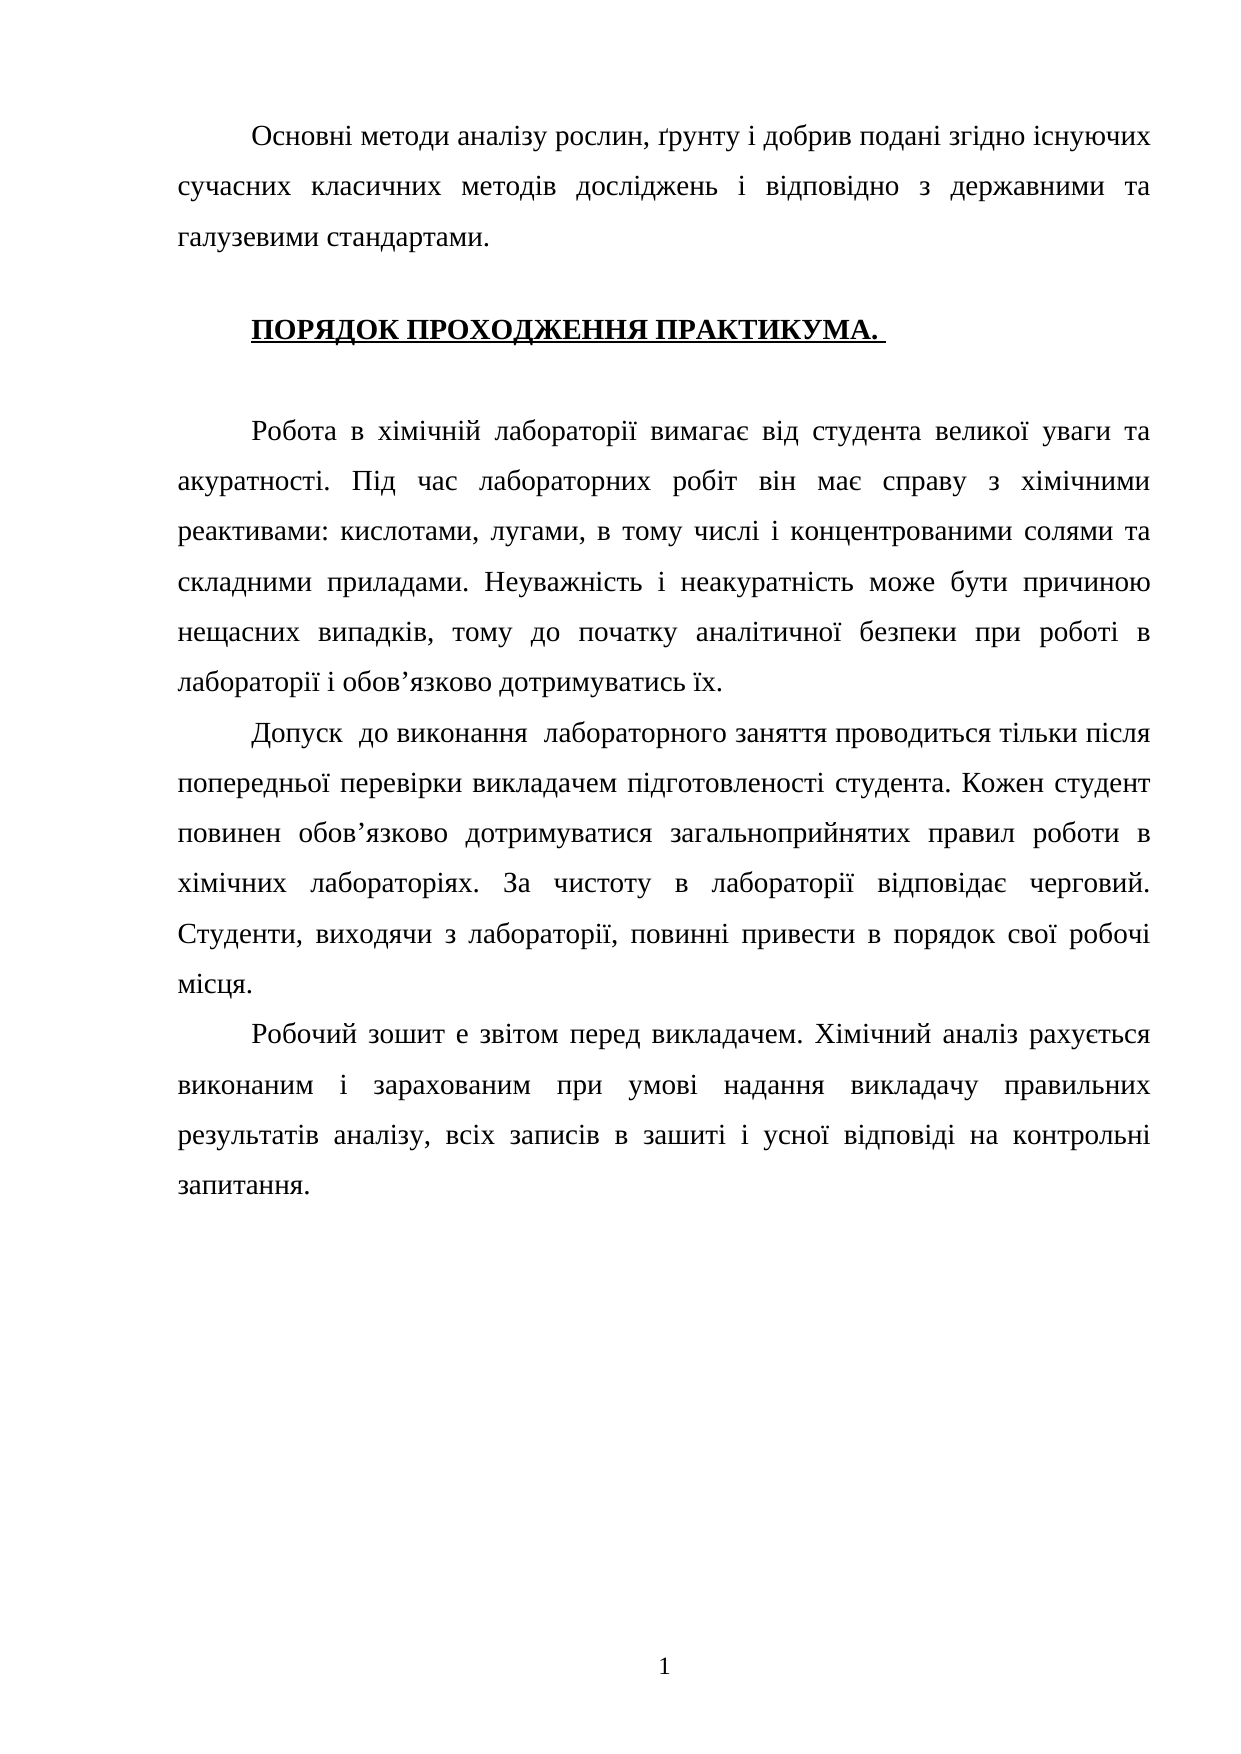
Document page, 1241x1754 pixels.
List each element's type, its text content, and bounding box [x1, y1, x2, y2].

text Робочий зошит е звітом перед викладачем. Хімічний аналіз рахується виконаним і зарахованим при умові надання викладачу правильних результатів аналізу, всіх записів в зашиті і усної відповіді на контрольні запитання. [177, 1017, 1152, 1201]
text Допуск до виконання лабораторного заняття проводиться тільки після попередньої перевірки викладачем підготовленості студента. Кожен студент повинен обов’язково дотримуватися загальноприйнятих правил роботи в хімічних лабораторіях. За чистоту в лабораторії відповідає черговий. Студенти, виходячи з лабораторії, повинні привести в порядок свої робочі місця. [177, 715, 1152, 1000]
text Робота в хімічній лабораторії вимагає від студента великої уваги та акуратності. Під час лабораторних робіт він має справу з хімічними реактивами: кислотами, лугами, в тому числі і концентрованими солями та складними приладами. Неуважність і неакуратність може бути причиною нещасних випадків, тому до початку аналітичної безпеки при роботі в лабораторії і обов’язково дотримуватись їх. [177, 413, 1152, 698]
text Основні методи аналізу рослин, ґрунту і добрив подані згідно існуючих сучасних класичних методів досліджень і відповідно з державними та галузевими стандартами. [177, 118, 1152, 252]
text ПОРЯДОК ПРОХОДЖЕННЯ ПРАКТИКУМА. [177, 312, 1152, 346]
